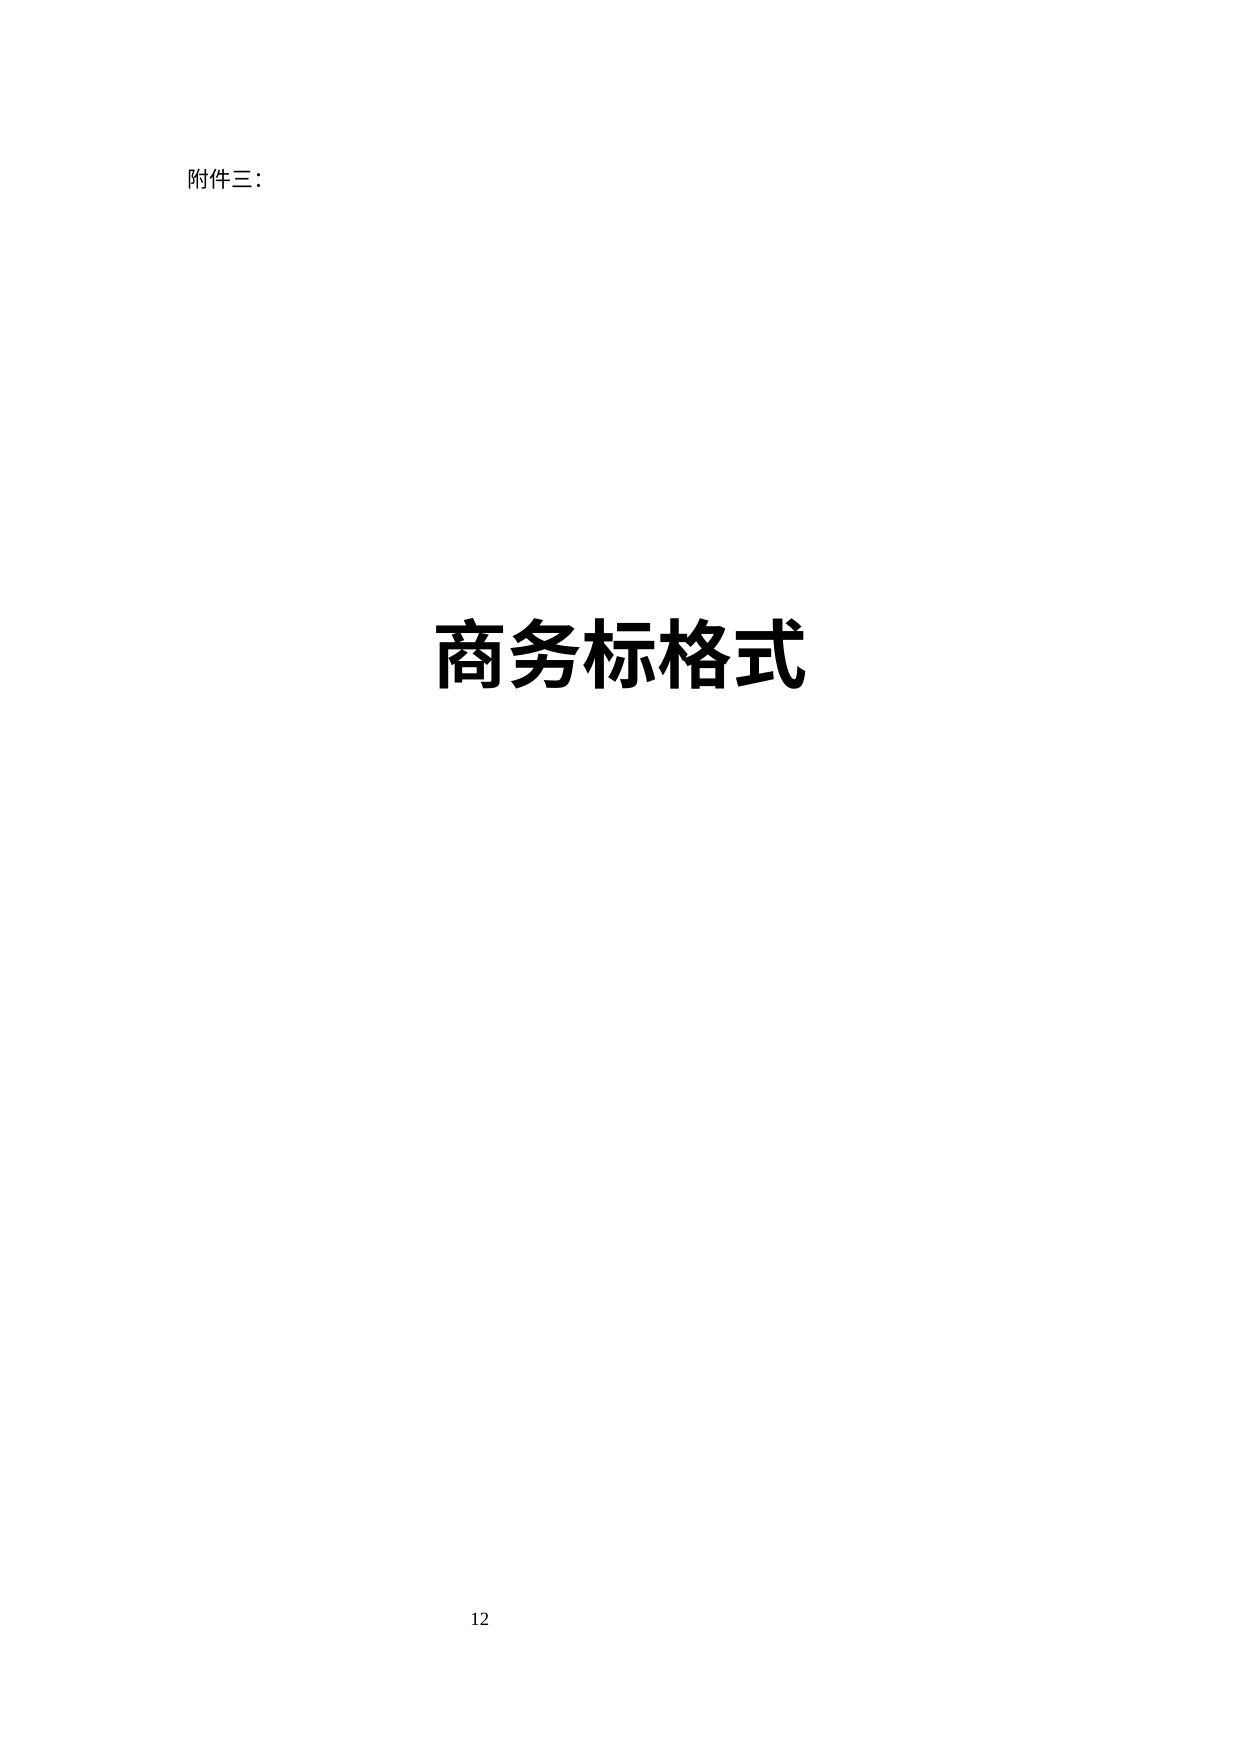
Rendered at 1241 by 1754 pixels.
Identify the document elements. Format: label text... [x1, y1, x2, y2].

text 商务标格式 [187, 584, 1053, 714]
text 附件三： [187, 162, 1053, 194]
